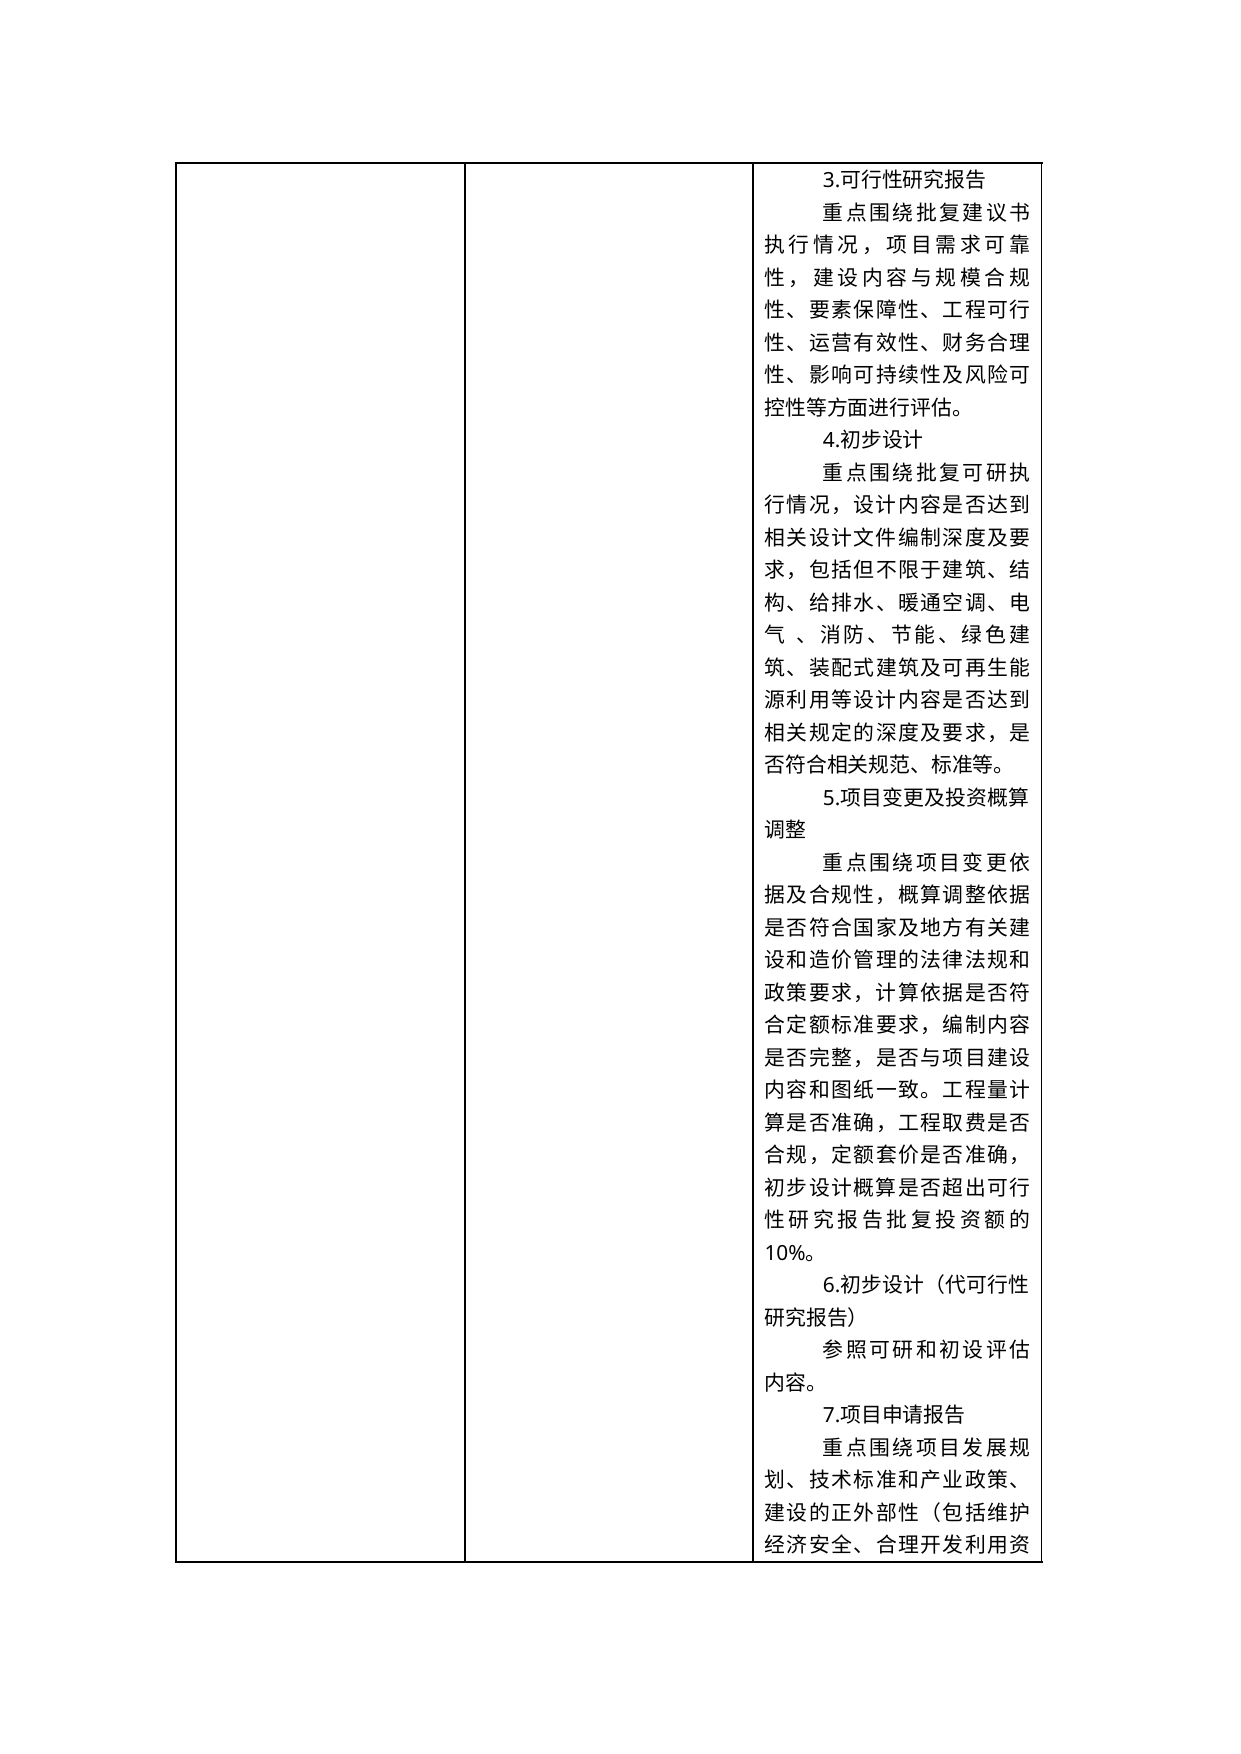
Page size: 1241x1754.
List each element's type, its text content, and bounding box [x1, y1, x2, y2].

table_cell ★ [466, 164, 752, 1561]
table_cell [754, 164, 1041, 1561]
table_cell 2 [177, 164, 464, 1561]
